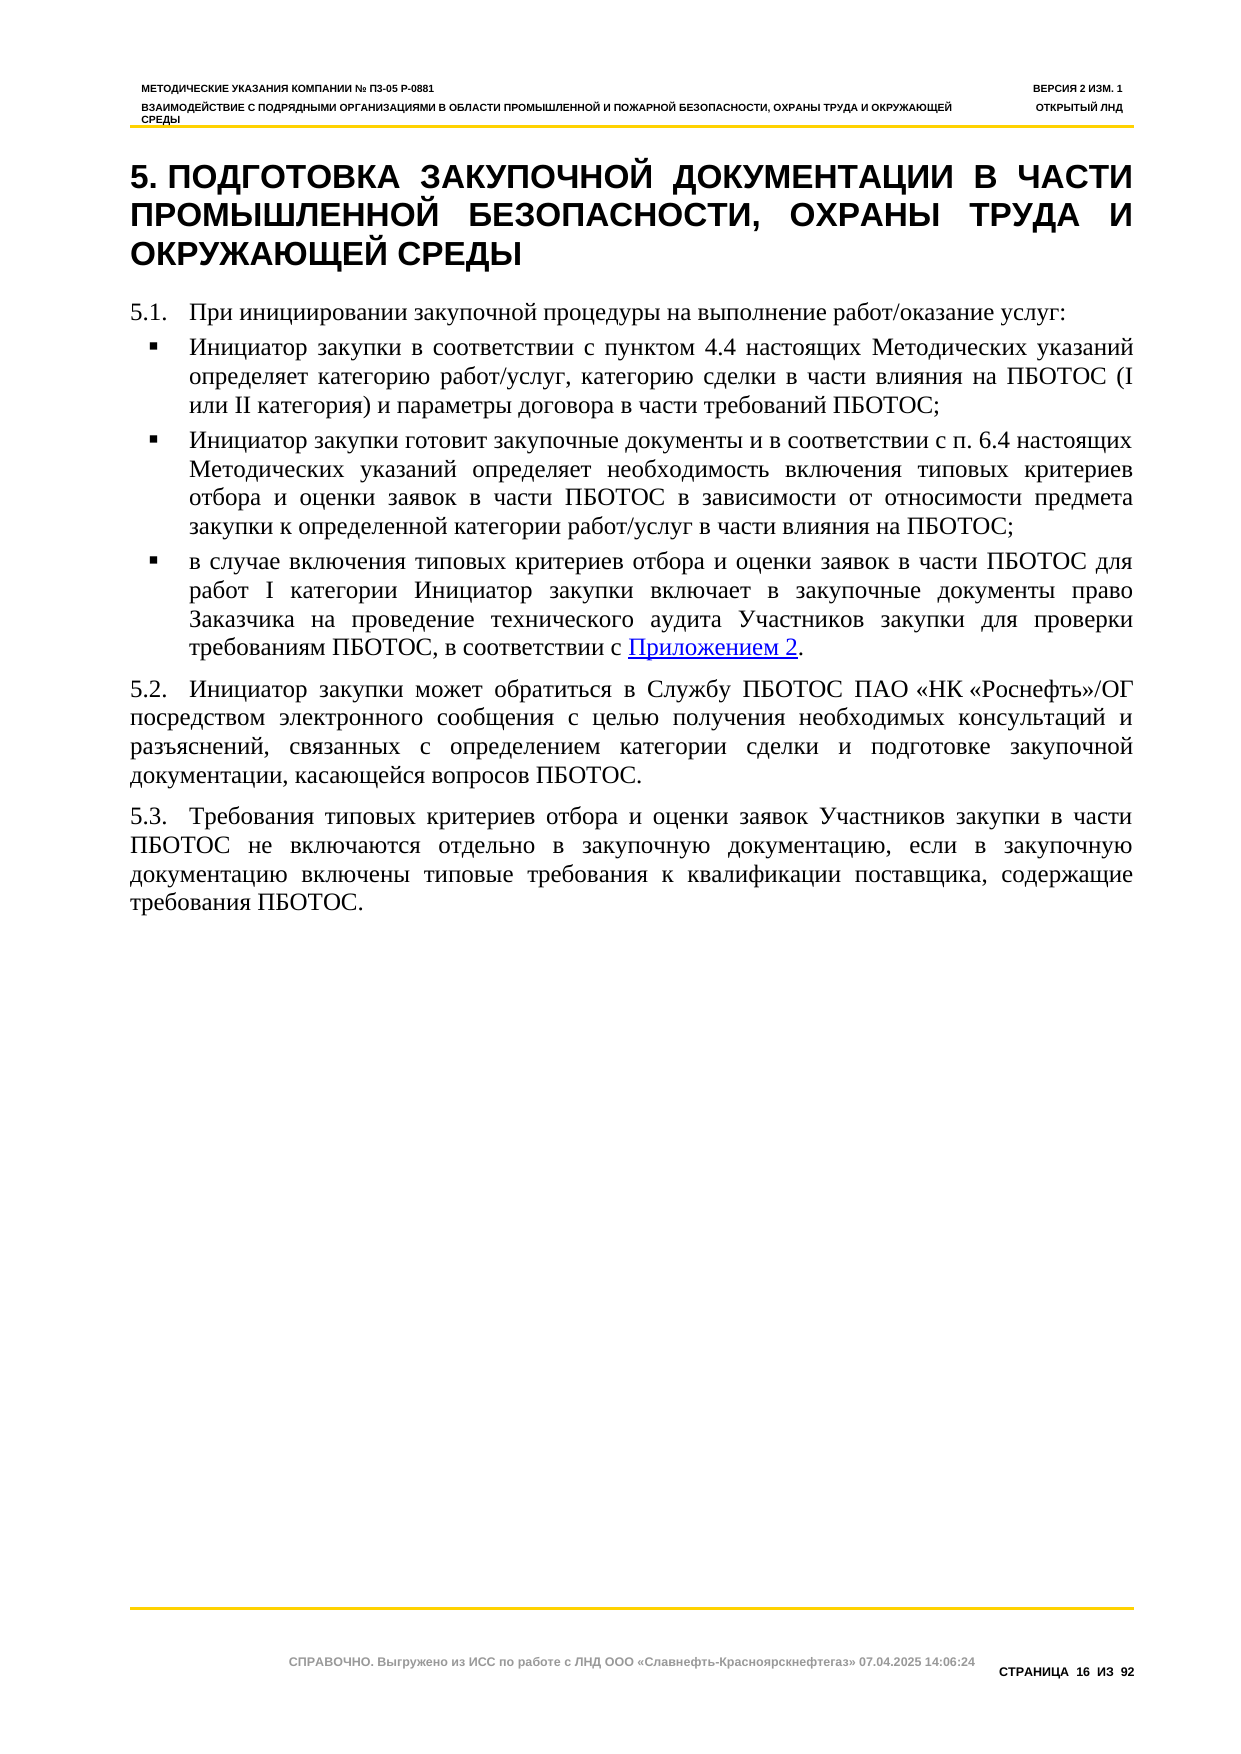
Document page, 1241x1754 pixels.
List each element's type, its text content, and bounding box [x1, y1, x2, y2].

list в случае включения типовых критериев отбора и оценки заявок в части ПБОТОС для работ I категории Инициатор закупки включает в закупочные документы право Заказчика на проведение технического аудита Участников закупки для проверки требованиям ПБОТОС, в соответствии с Приложением 2. [148, 546, 1134, 661]
list Требования типовых критериев отбора и оценки заявок Участников закупки в части ПБОТОС не включаются отдельно в закупочную документацию, если в закупочную документацию включены типовые требования к квалификации поставщика, содержащие требования ПБОТОС. [130, 801, 1134, 916]
list При инициировании закупочной процедуры на выполнение работ/оказание услуг: [130, 297, 1134, 326]
list ПОДГОТОВКА ЗАКУПОЧНОЙ ДОКУМЕНТАЦИИ В ЧАСТИ ПРОМЫШЛЕННОЙ БЕЗОПАСНОСТИ, ОХРАНЫ ТРУДА И ОКРУЖАЮЩЕЙ СРЕДЫ [130, 157, 1134, 272]
list Инициатор закупки может обратиться в Службу ПБОТОС ПАО «НК «Роснефть»/ОГ посредством электронного сообщения с целью получения необходимых консультаций и разъяснений, связанных с определением категории сделки и подготовке закупочной документации, касающейся вопросов ПБОТОС. [130, 674, 1134, 789]
list Инициатор закупки готовит закупочные документы и в соответствии с п. 6.4 настоящих Методических указаний определяет необходимость включения типовых критериев отбора и оценки заявок в части ПБОТОС в зависимости от относимости предмета закупки к определенной категории работ/услуг в части влияния на ПБОТОС; [148, 425, 1134, 540]
list Инициатор закупки в соответствии с пунктом 4.4 настоящих Методических указаний определяет категорию работ/услуг, категорию сделки в части влияния на ПБОТОС (I или II категория) и параметры договора в части требований ПБОТОС; [148, 332, 1134, 419]
